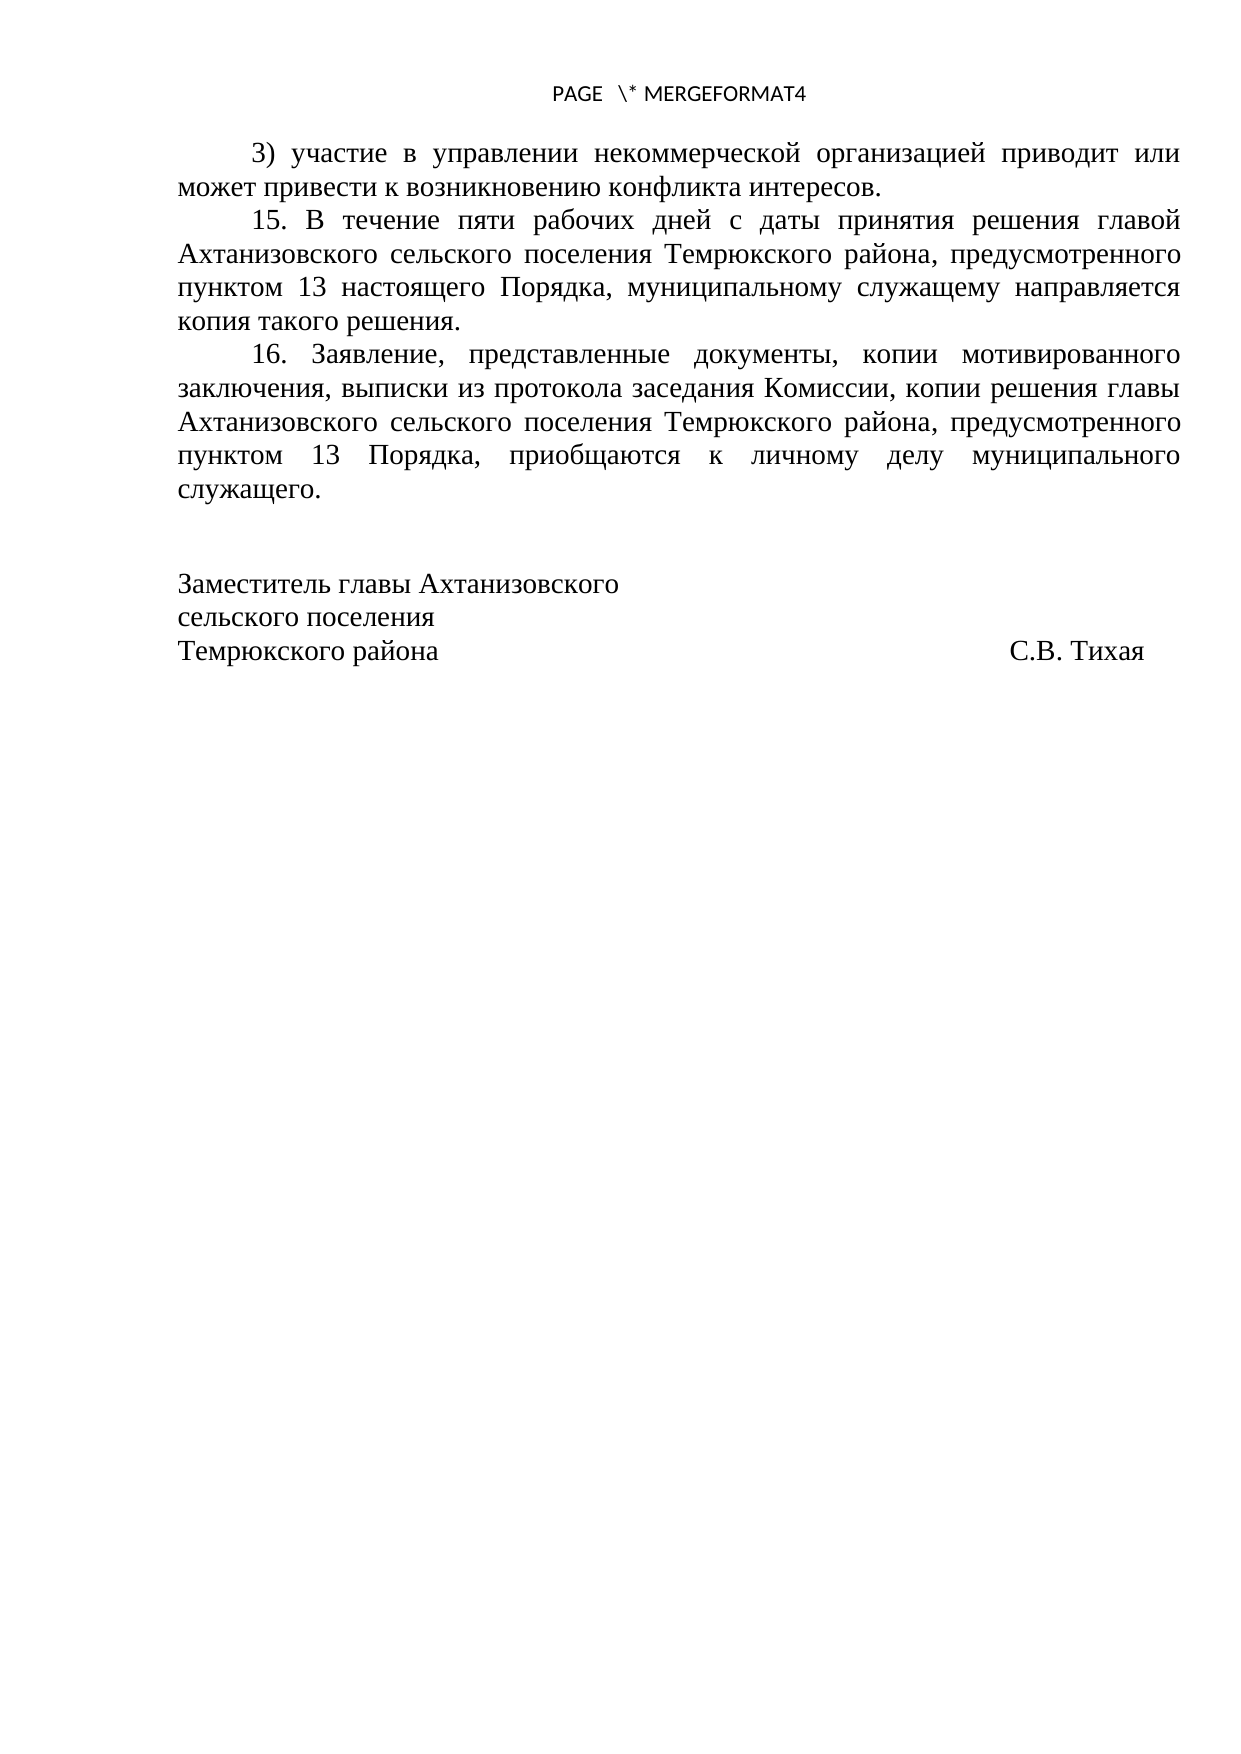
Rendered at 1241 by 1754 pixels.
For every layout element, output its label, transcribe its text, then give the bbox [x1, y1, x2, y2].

text 16. Заявление, представленные документы, копии мотивированного заключения, выписки из протокола заседания Комиссии, копии решения главы Ахтанизовского сельского поселения Темрюкского района, предусмотренного пунктом 13 Порядка, приобщаются к личному делу муниципального служащего. [177, 337, 1181, 566]
text 3) участие в управлении некоммерческой организацией приводит или может привести к возникновению конфликта интересов. [177, 135, 1181, 202]
text 15. В течение пяти рабочих дней с даты принятия решения главой Ахтанизовского сельского поселения Темрюкского района, предусмотренного пунктом 13 настоящего Порядка, муниципальному служащему направляется копия такого решения. [177, 202, 1181, 337]
text Темрюкского района С.В. Тихая [177, 633, 1181, 666]
text Заместитель главы Ахтанизовского [177, 566, 1181, 599]
text сельского поселения [177, 599, 1181, 633]
